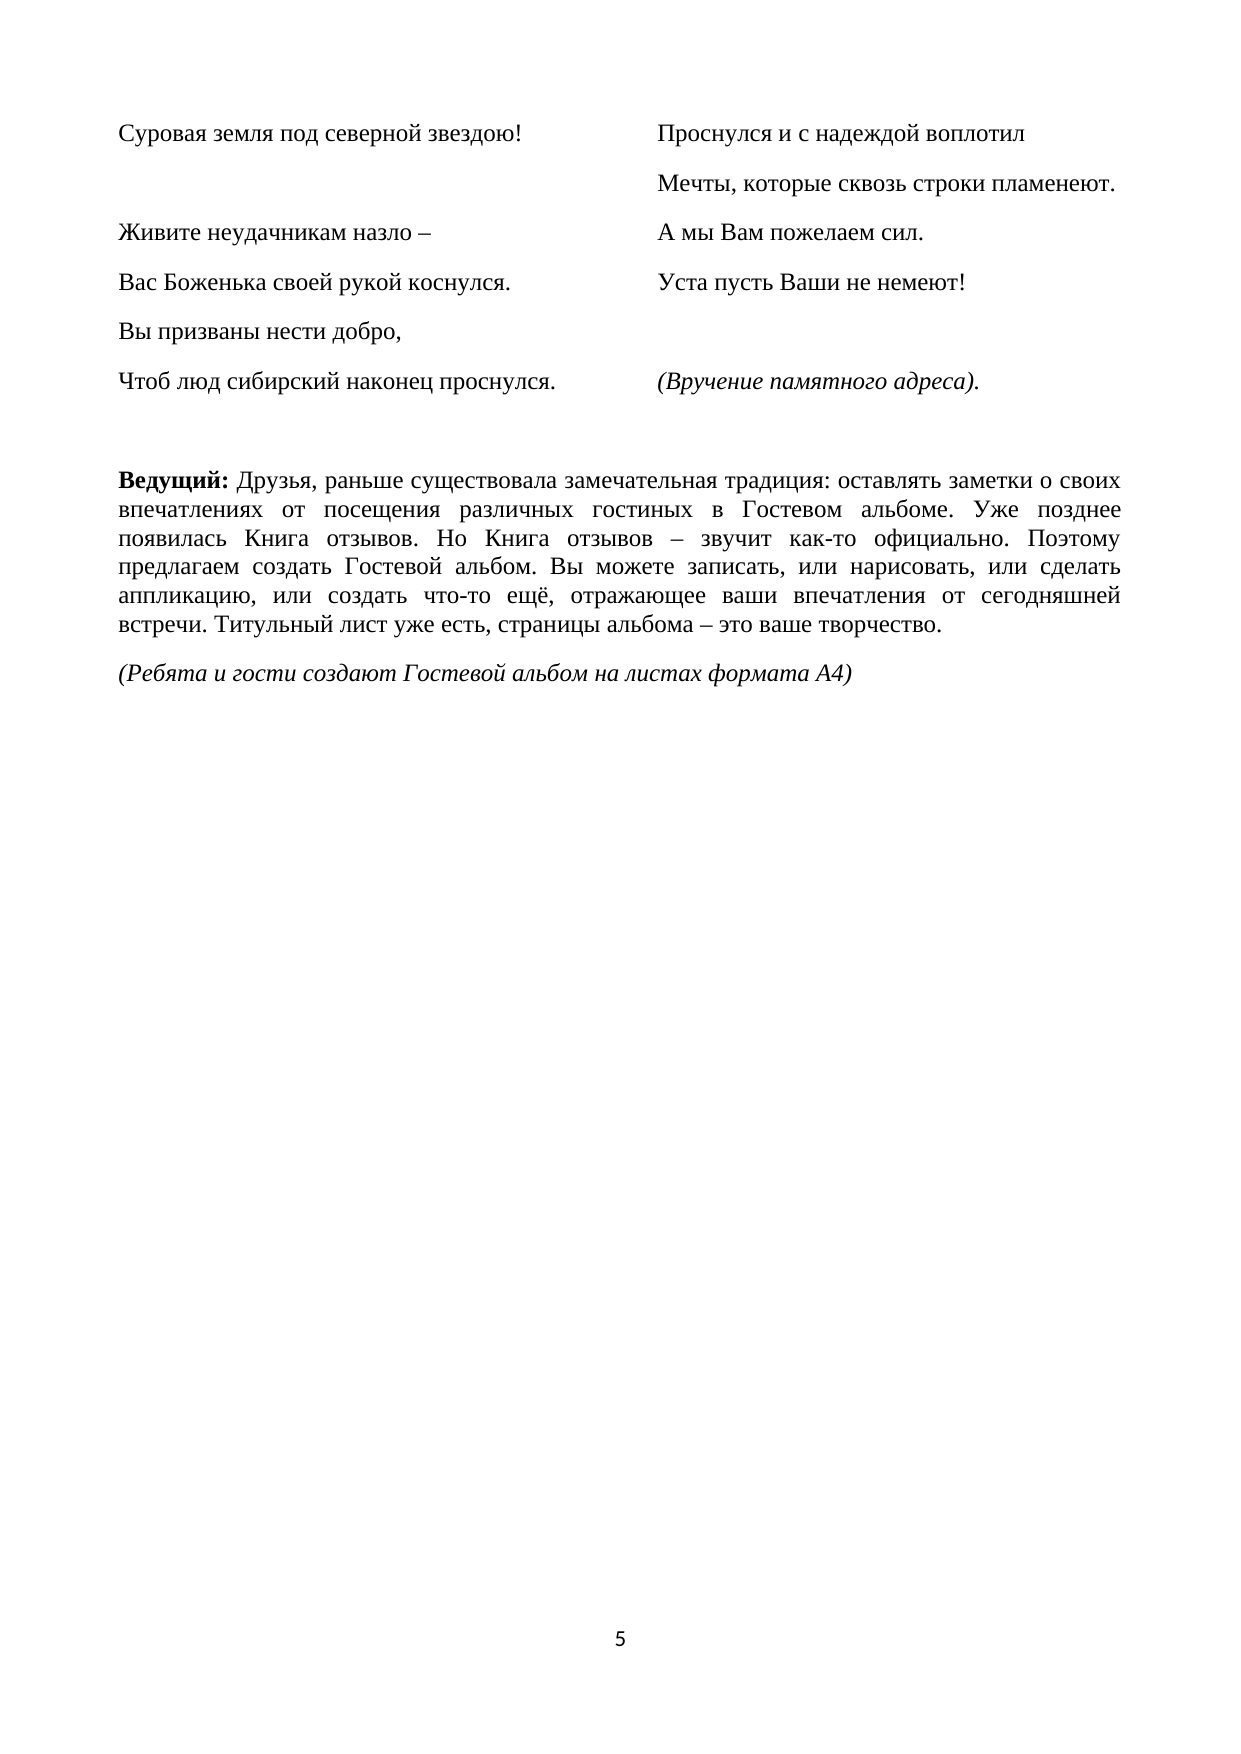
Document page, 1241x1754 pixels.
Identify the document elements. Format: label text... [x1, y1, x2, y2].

text Вас Боженька своей рукой коснулся. [118, 267, 583, 296]
text Уста пусть Ваши не немеют! [657, 267, 1122, 296]
text Вы призваны нести добро, [118, 316, 583, 345]
text Проснулся и с надеждой воплотил [657, 118, 1122, 147]
text (Ребята и гости создают Гостевой альбом на листах формата А4) [118, 658, 1122, 687]
text Мечты, которые сквозь строки пламенеют. [657, 168, 1122, 196]
text Суровая земля под северной звездою! [118, 118, 583, 147]
text А мы Вам пожелаем сил. [657, 217, 1122, 246]
text Чтоб люд сибирский наконец проснулся. [118, 366, 583, 395]
text Живите неудачникам назло – [118, 217, 583, 246]
text Ведущий: Друзья, раньше существовала замечательная традиция: оставлять заметки о своих впечатлениях от посещения различных гостиных в Гостевом альбоме. Уже позднее появилась Книга отзывов. Но Книга отзывов – звучит как-то официально. Поэтому предлагаем создать Гостевой альбом. Вы можете записать, или нарисовать, или сделать аппликацию, или создать что-то ещё, отражающее ваши впечатления от сегодняшней встречи. Титульный лист уже есть, страницы альбома – это ваше творчество. [118, 465, 1122, 638]
text (Вручение памятного адреса). [657, 366, 1122, 395]
